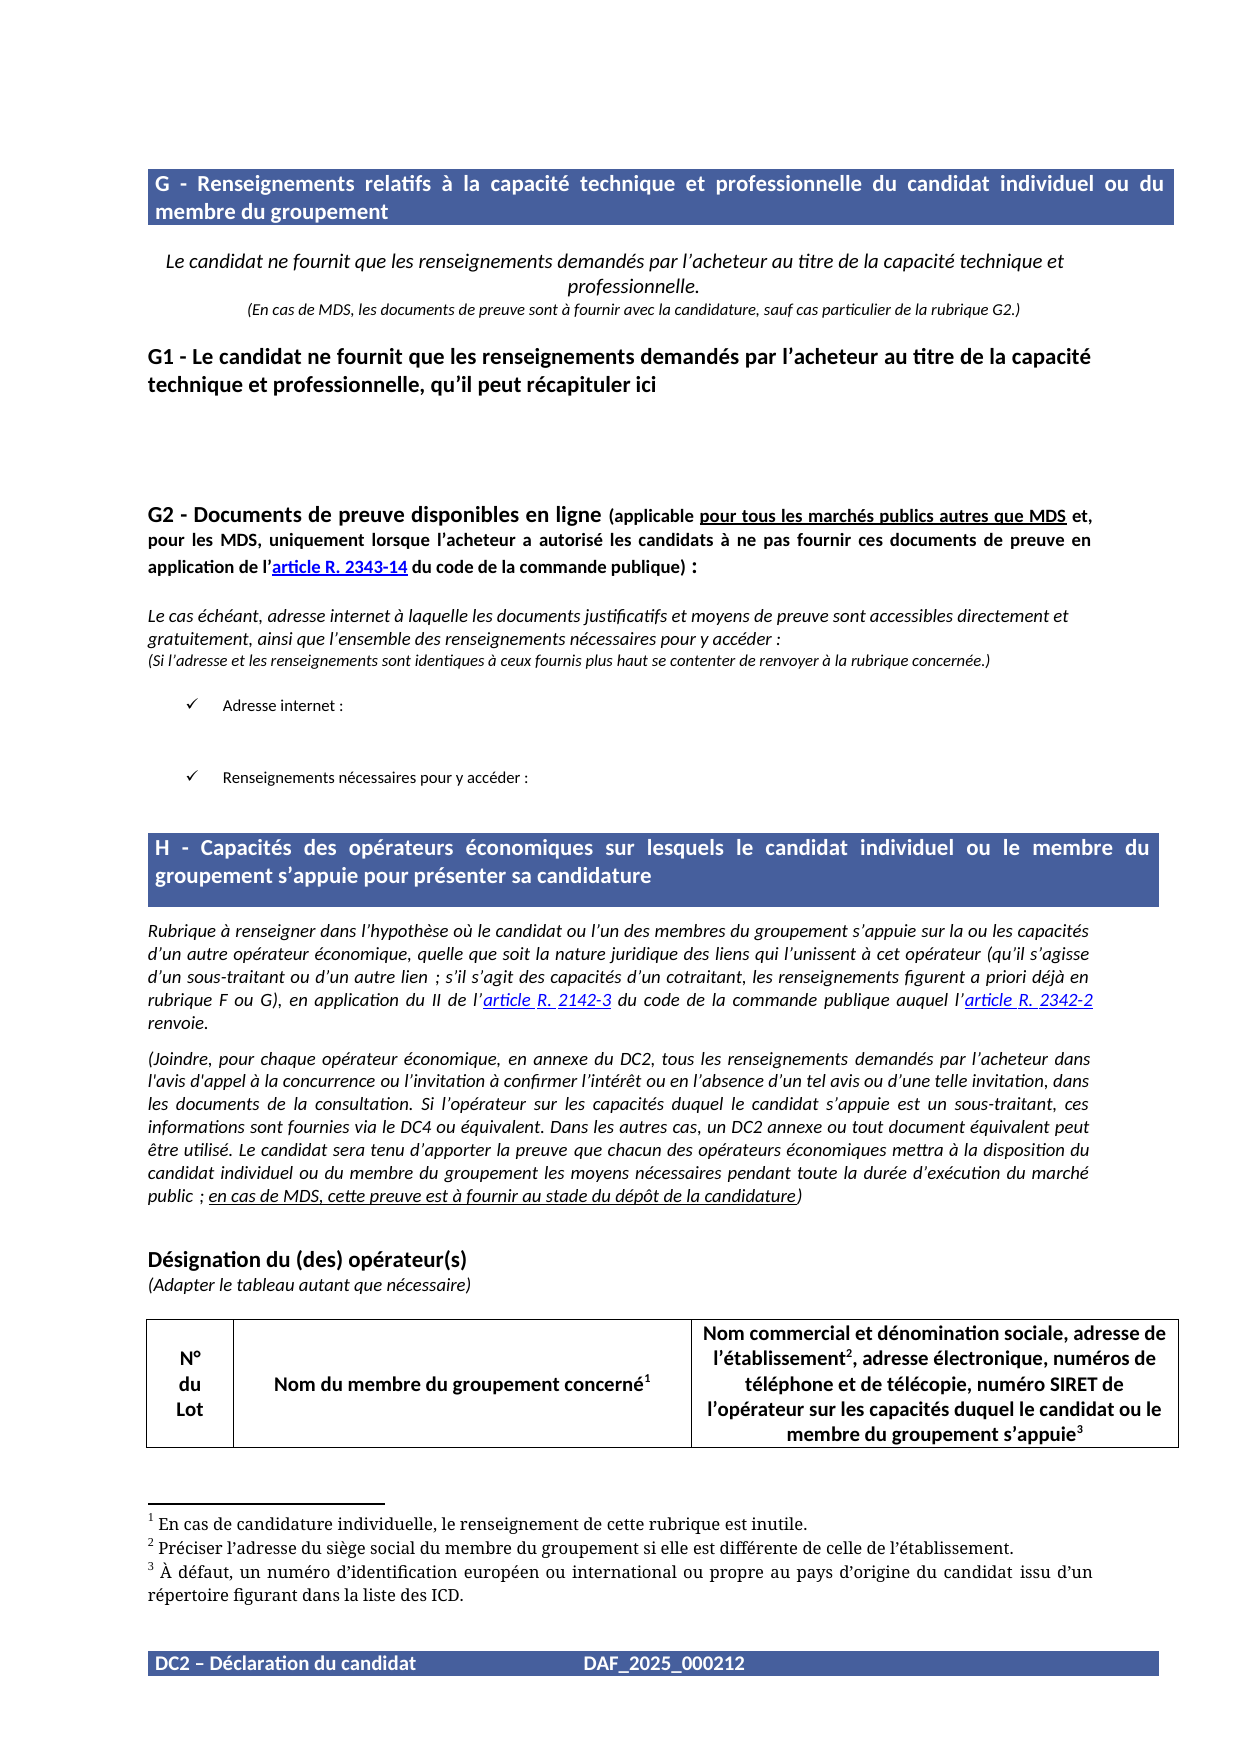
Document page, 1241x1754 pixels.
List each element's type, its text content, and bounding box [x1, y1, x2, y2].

text Le cas échéant, adresse internet à laquelle les documents justificatifs et moyens de preuve sont accessibles directement et gratuitement, ainsi que l’ensemble des renseignements nécessaires pour y accéder : [148, 604, 1093, 650]
text G2 - Documents de preuve disponibles en ligne (applicable pour tous les marchés publics autres que MDS et, pour les MDS, uniquement lorsque l’acheteur a autorisé les candidats à ne pas fournir ces documents de preuve en application de l’article R. 2343-14 du code de la commande publique) : [148, 500, 1093, 579]
list Renseignements nécessaires pour y accéder : [185, 767, 1093, 787]
text G1 - Le candidat ne fournit que les renseignements demandés par l’acheteur au titre de la capacité technique et professionnelle, qu’il peut récapituler ici [148, 342, 1093, 398]
text Le candidat ne fournit que les renseignements demandés par l’acheteur au titre de la capacité technique et professionnelle. (En cas de MDS, les documents de preuve sont à fournir avec la candidature, sauf cas particulier de la rubrique G2.) [140, 248, 1093, 319]
table_header H - Capacités des opérateurs économiques sur lesquels le candidat individuel ou le membre du groupement s’appuie pour présenter sa candidature [148, 833, 1159, 907]
list Adresse internet : [185, 696, 1093, 716]
table_header Nom commercial et dénomination sociale, adresse de l’établissement, adresse électronique, numéros de téléphone et de télécopie, numéro SIRET de l’opérateur sur les capacités duquel le candidat ou le membre du groupement s’appuie [692, 1320, 1178, 1447]
text Désignation du (des) opérateur(s) [148, 1245, 1093, 1273]
table_header Nom du membre du groupement concerné [234, 1320, 691, 1447]
text (Joindre, pour chaque opérateur économique, en annexe du DC2, tous les renseignements demandés par l’acheteur dans l'avis d'appel à la concurrence ou l’invitation à confirmer l’intérêt ou en l’absence d’un tel avis ou d’une telle invitation, dans les documents de la consultation. Si l’opérateur sur les capacités duquel le candidat s’appuie est un sous-traitant, ces informations sont fournies via le DC4 ou équivalent. Dans les autres cas, un DC2 annexe ou tout document équivalent peut être utilisé. Le candidat sera tenu d’apporter la preuve que chacun des opérateurs économiques mettra à la disposition du candidat individuel ou du membre du groupement les moyens nécessaires pendant toute la durée d’exécution du marché public ; en cas de MDS, cette preuve est à fournir au stade du dépôt de la candidature) [148, 1047, 1093, 1207]
table_header G - Renseignements relatifs à la capacité technique et professionnelle du candidat individuel ou du membre du groupement [148, 169, 1174, 225]
text (Adapter le tableau autant que nécessaire) [148, 1273, 1093, 1296]
text (Si l’adresse et les renseignements sont identiques à ceux fournis plus haut se contenter de renvoyer à la rubrique concernée.) [148, 650, 1093, 670]
text Rubrique à renseigner dans l’hypothèse où le candidat ou l’un des membres du groupement s’appuie sur la ou les capacités d’un autre opérateur économique, quelle que soit la nature juridique des liens qui l’unissent à cet opérateur (qu’il s’agisse d’un sous-traitant ou d’un autre lien ; s’il s’agit des capacités d’un cotraitant, les renseignements figurent a priori déjà en rubrique F ou G), en application du II de l’article R. 2142-3 du code de la commande publique auquel l’article R. 2342-2 renvoie. [148, 919, 1093, 1034]
table_header N° du Lot [147, 1320, 233, 1447]
